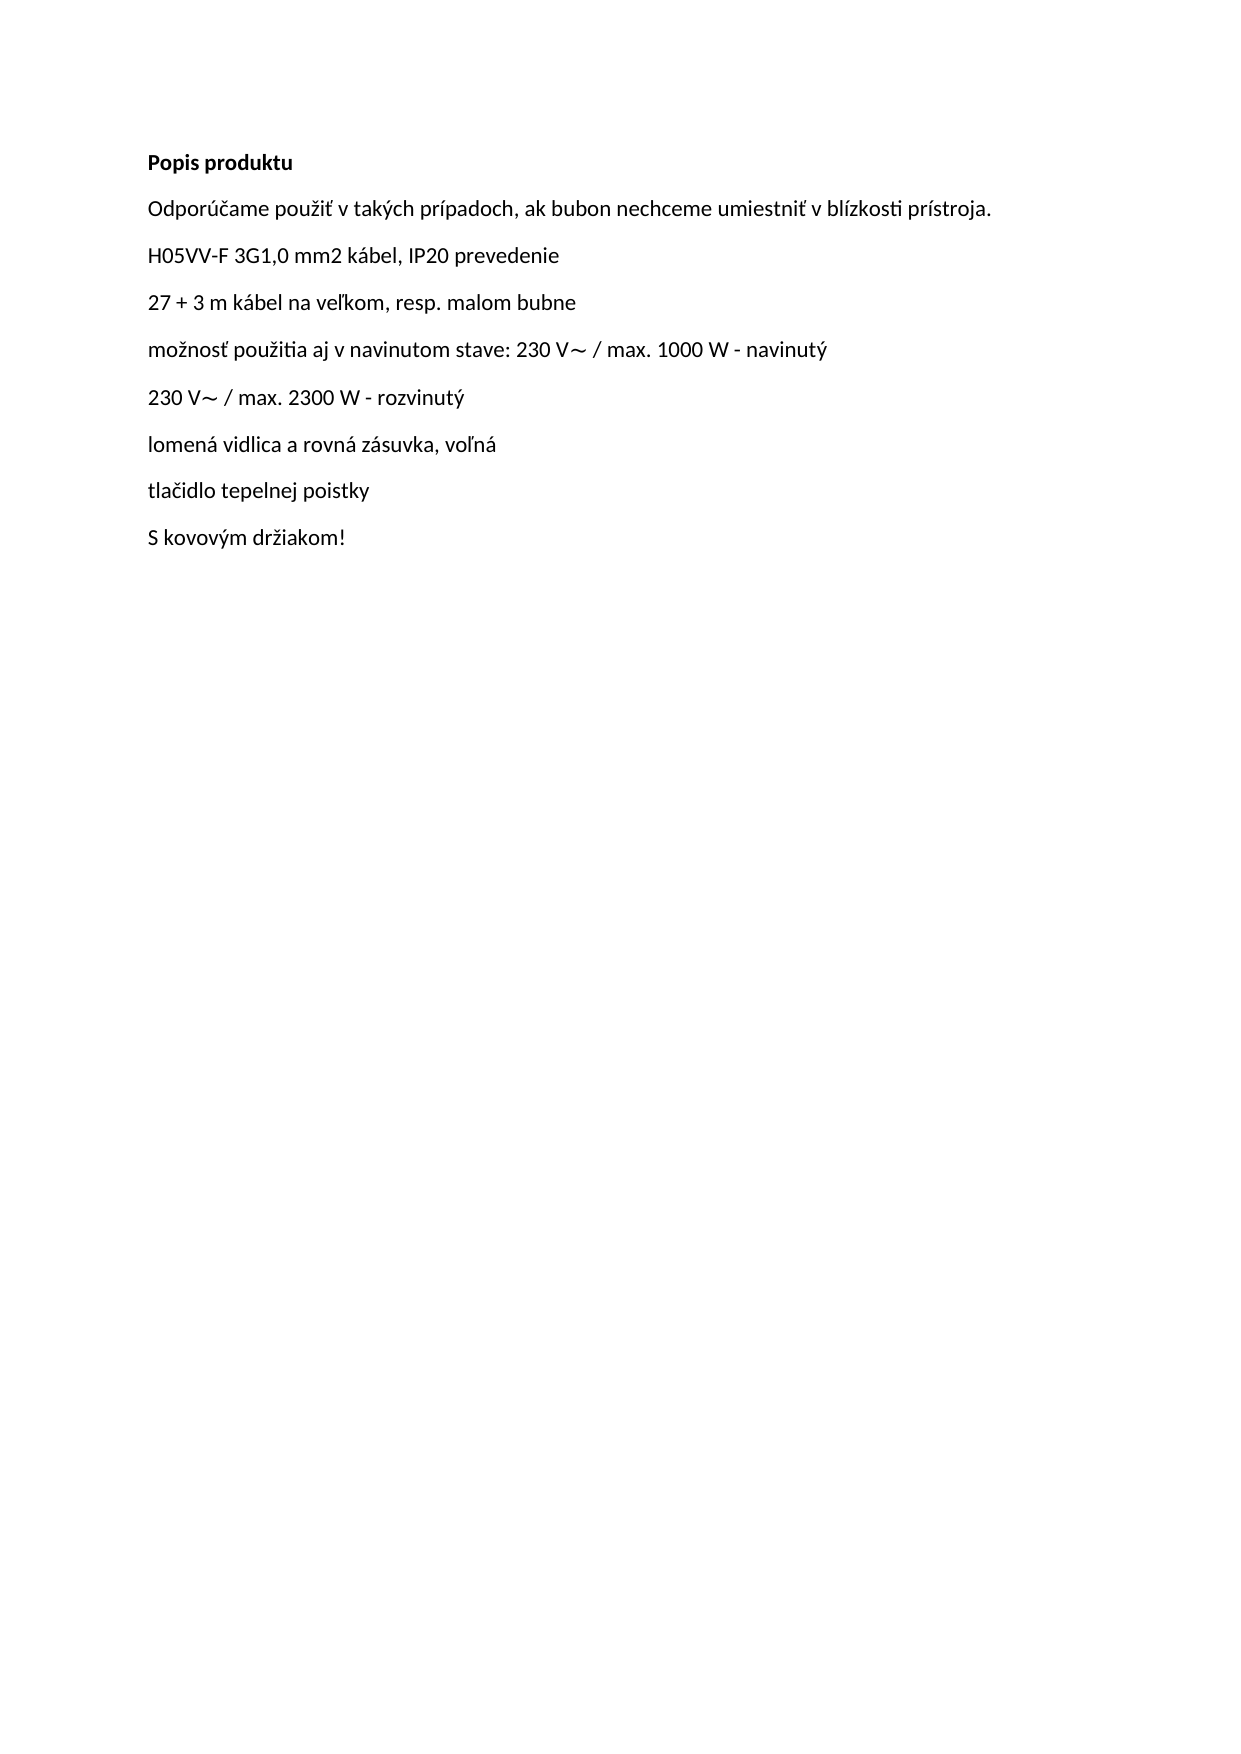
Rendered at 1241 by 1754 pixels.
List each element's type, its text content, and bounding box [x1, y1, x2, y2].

text Odporúčame použiť v takých prípadoch, ak bubon nechceme umiestniť v blízkosti prístroja. [148, 194, 1093, 222]
text H05VV-F 3G1,0 mm2 kábel, IP20 prevedenie [148, 241, 1093, 269]
text S kovovým držiakom! [148, 523, 1093, 551]
text 27 + 3 m kábel na veľkom, resp. malom bubne [148, 288, 1093, 316]
text možnosť použitia aj v navinutom stave: 230 V∼ / max. 1000 W - navinutý [148, 335, 1093, 363]
text 230 V∼ / max. 2300 W - rozvinutý [148, 382, 1093, 411]
text Popis produktu [148, 148, 1093, 176]
text lomená vidlica a rovná zásuvka, voľná [148, 430, 1093, 458]
text tlačidlo tepelnej poistky [148, 477, 1093, 504]
